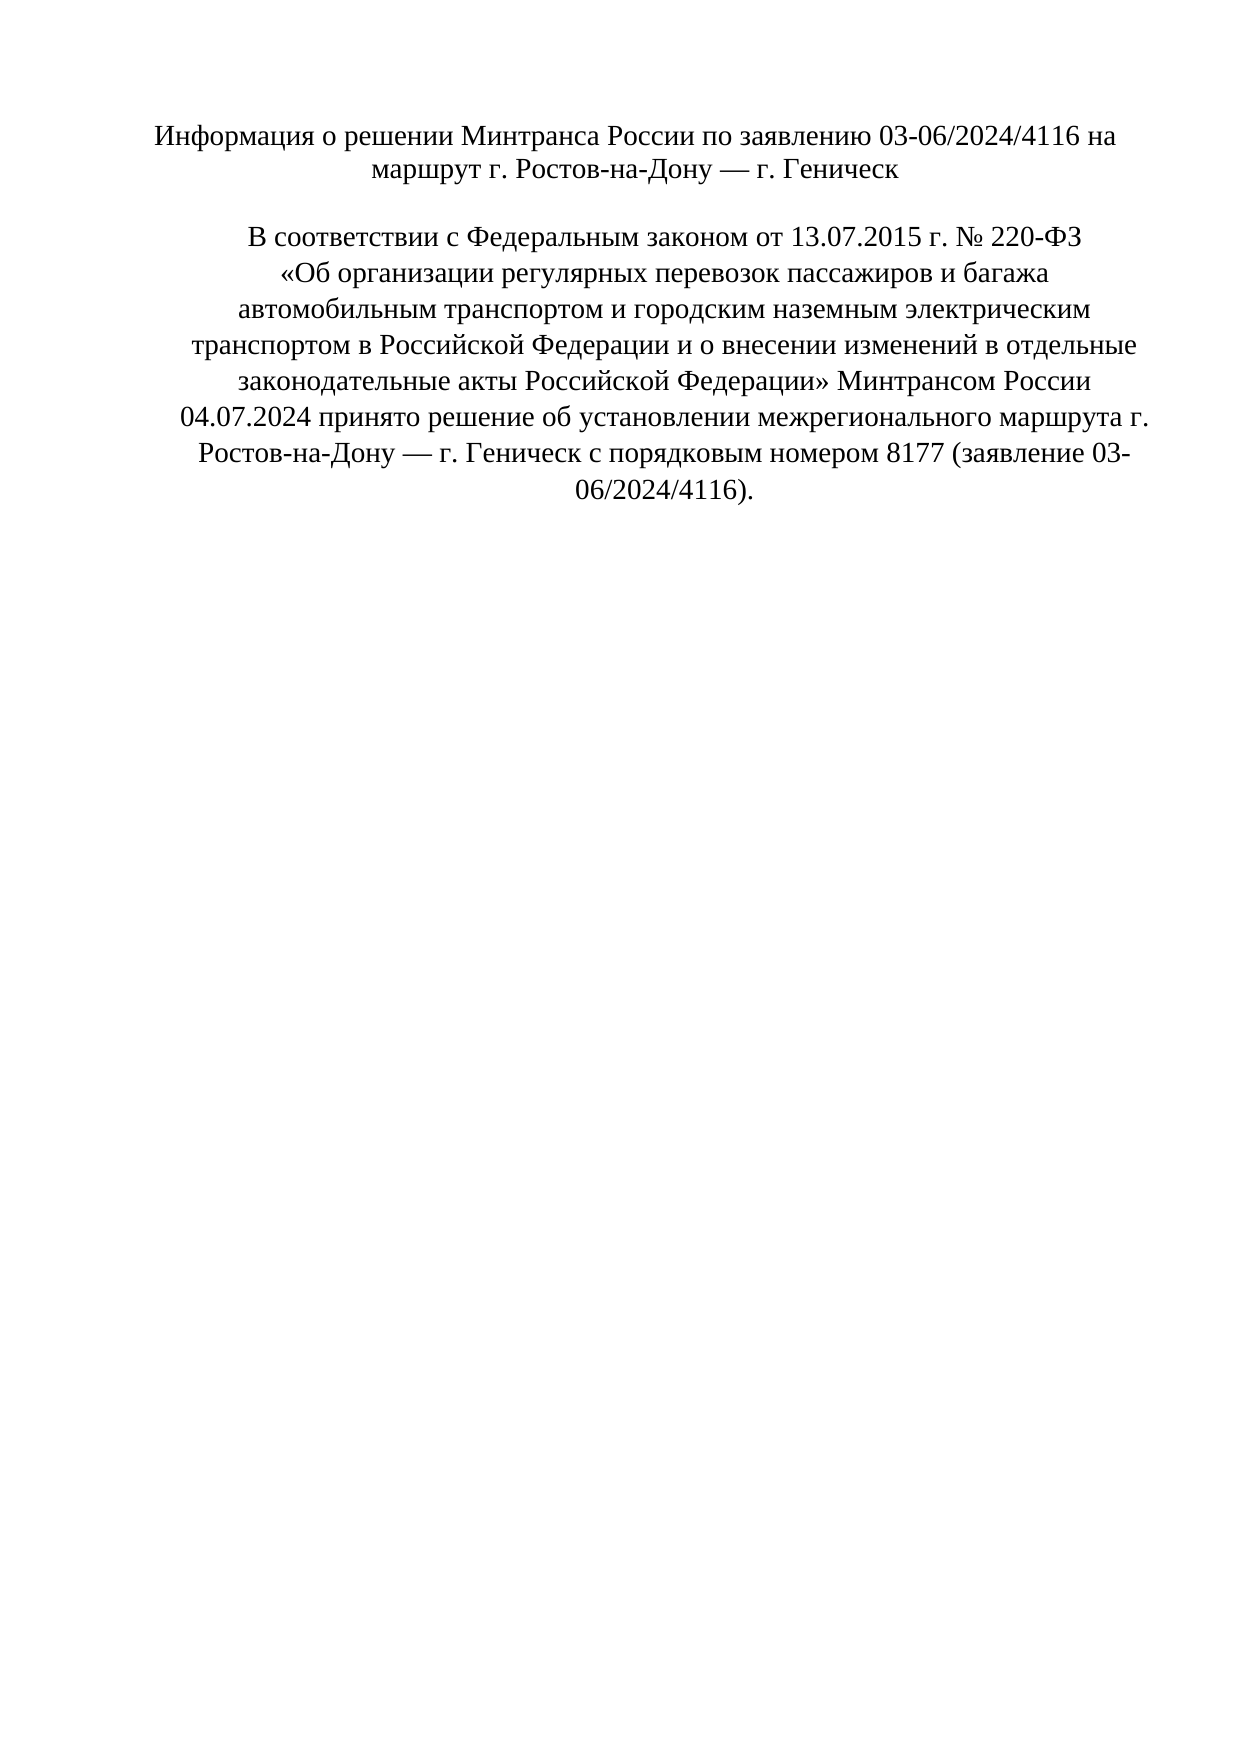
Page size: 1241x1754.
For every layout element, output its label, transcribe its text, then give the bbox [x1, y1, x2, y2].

text В соответствии с Федеральным законом от 13.07.2015 г. № 220-ФЗ «Об организации регулярных перевозок пассажиров и багажа автомобильным транспортом и городским наземным электрическим транспортом в Российской Федерации и о внесении изменений в отдельные законодательные акты Российской Федерации» Минтрансом России 04.07.2024 принято решение об установлении межрегионального маршрута г. Ростов-на-Дону — г. Геническ с порядковым номером 8177 (заявление 03-06/2024/4116). [177, 219, 1152, 505]
text Информация о решении Минтранса России по заявлению 03-06/2024/4116 на маршрут г. Ростов-на-Дону — г. Геническ [118, 118, 1152, 185]
